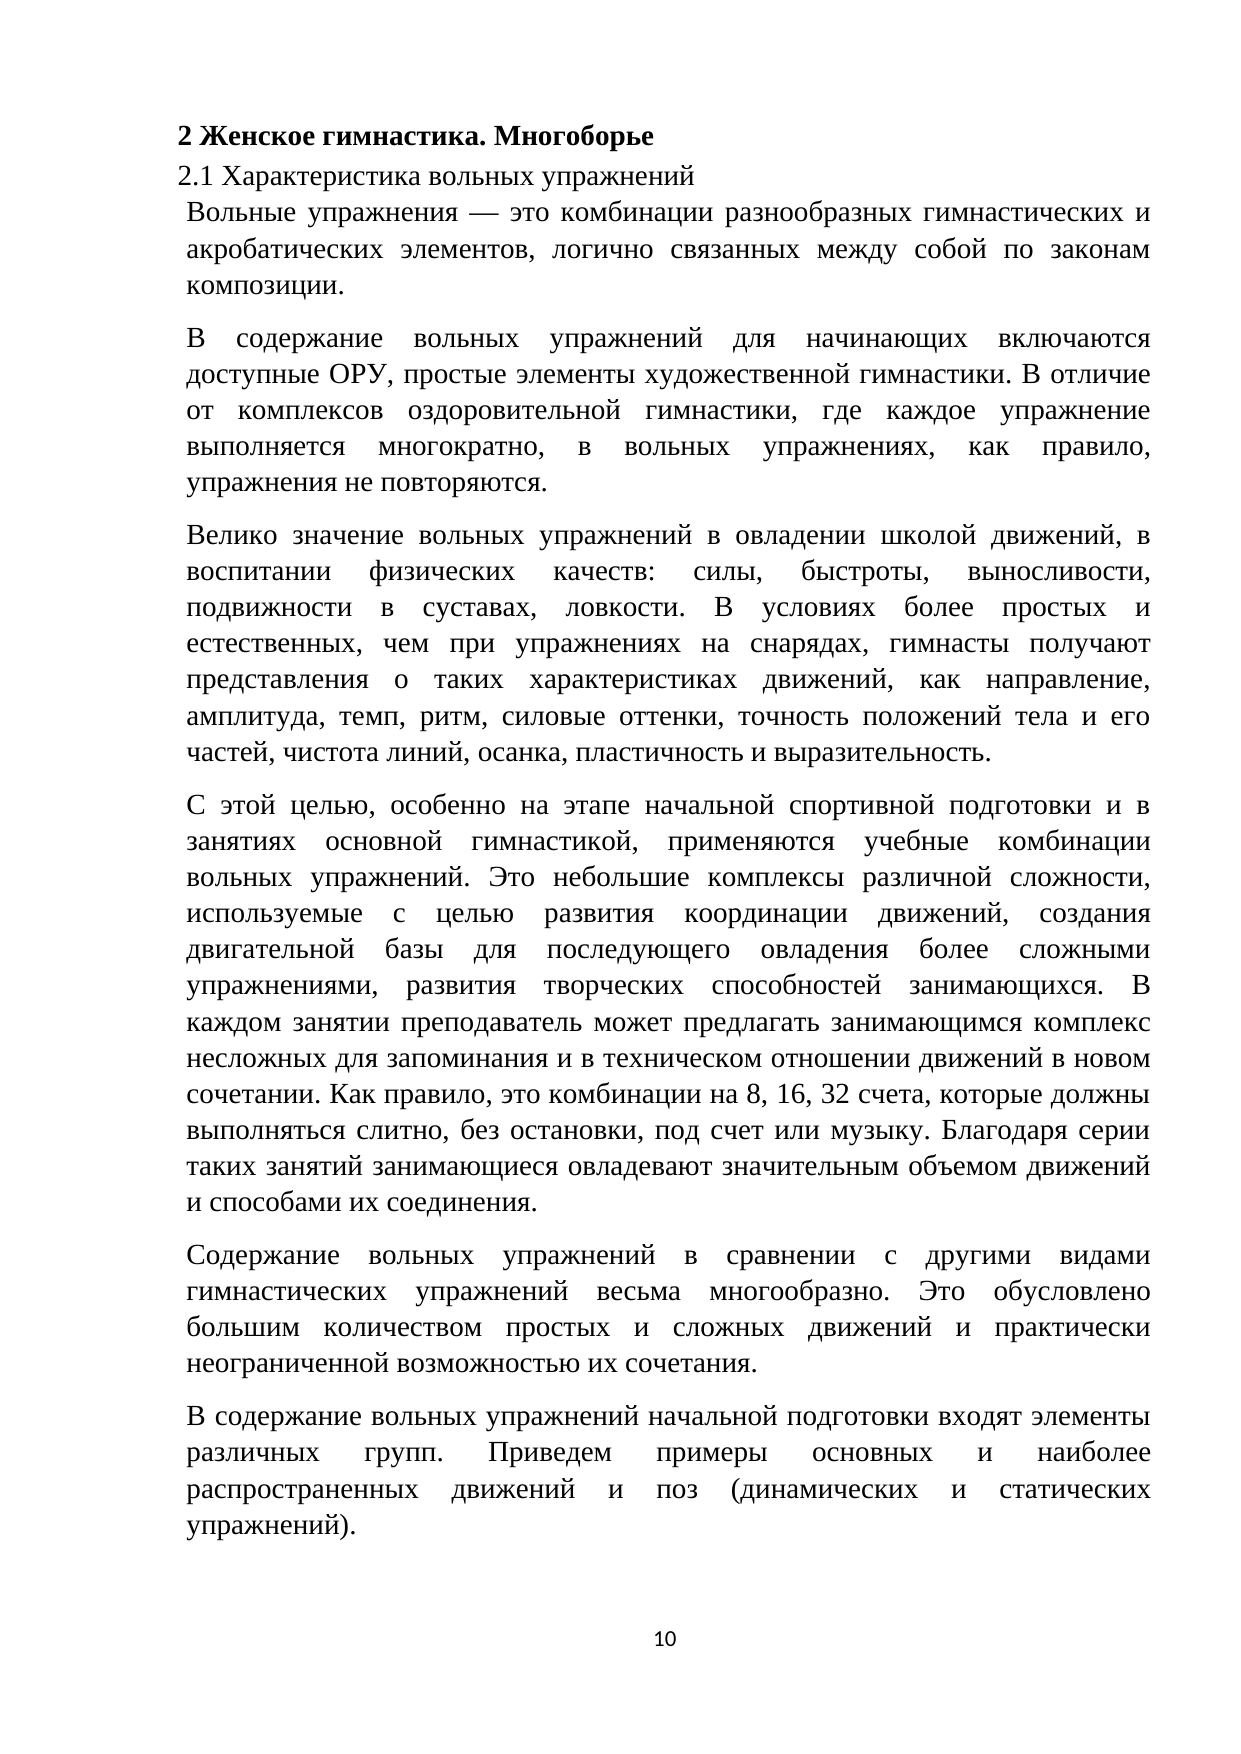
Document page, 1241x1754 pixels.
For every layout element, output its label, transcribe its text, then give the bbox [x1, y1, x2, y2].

subtitle 2.1 Характеристика вольных упражнений [177, 158, 1152, 192]
subtitle 2 Женское гимнастика. Многоборье [177, 118, 1152, 152]
text Вольные упражнения — это комбинации разнообразных гимнастических и акробатических элементов, логично связанных между собой по законам композиции. [186, 194, 1152, 300]
text С этой целью, особенно на этапе начальной спортивной подготовки и в занятиях основной гимнастикой, применяются учебные комбинации вольных упражнений. Это небольшие комплексы различной сложности, используемые с целью развития координации движений, создания двигательной базы для последующего овладения более сложными упражнениями, развития творческих способностей занимающихся. В каждом занятии преподаватель может предлагать занимающимся комплекс несложных для запоминания и в техническом отношении движений в новом сочетании. Как правило, это комбинации на 8, 16, 32 счета, которые должны выполняться слитно, без остановки, под счет или музыку. Благодаря серии таких занятий занимающиеся овладевают значительным объемом движений и способами их соединения. [186, 787, 1152, 1218]
text Содержание вольных упражнений в сравнении с другими видами гимнастических упражнений весьма многообразно. Это обусловлено большим количеством простых и сложных движений и практически неограниченной возможностью их сочетания. [186, 1237, 1152, 1379]
text В содержание вольных упражнений начальной подготовки входят элементы различных групп. Приведем примеры основных и наиболее распространенных движений и поз (динамических и статических упражнений). [186, 1398, 1152, 1540]
text В содержание вольных упражнений для начинающих включаются доступные ОРУ, простые элементы художественной гимнастики. В отличие от комплексов оздоровительной гимнастики, где каждое упражнение выполняется многократно, в вольных упражнениях, как правило, упражнения не повторяются. [186, 320, 1152, 498]
text Велико значение вольных упражнений в овладении школой движений, в воспитании физических качеств: силы, быстроты, выносливости, подвижности в суставах, ловкости. В условиях более простых и естественных, чем при упражнениях на снарядах, гимнасты получают представления о таких характеристиках движений, как направление, амплитуда, темп, ритм, силовые оттенки, точность положений тела и его частей, чистота линий, осанка, пластичность и выразительность. [186, 517, 1152, 767]
